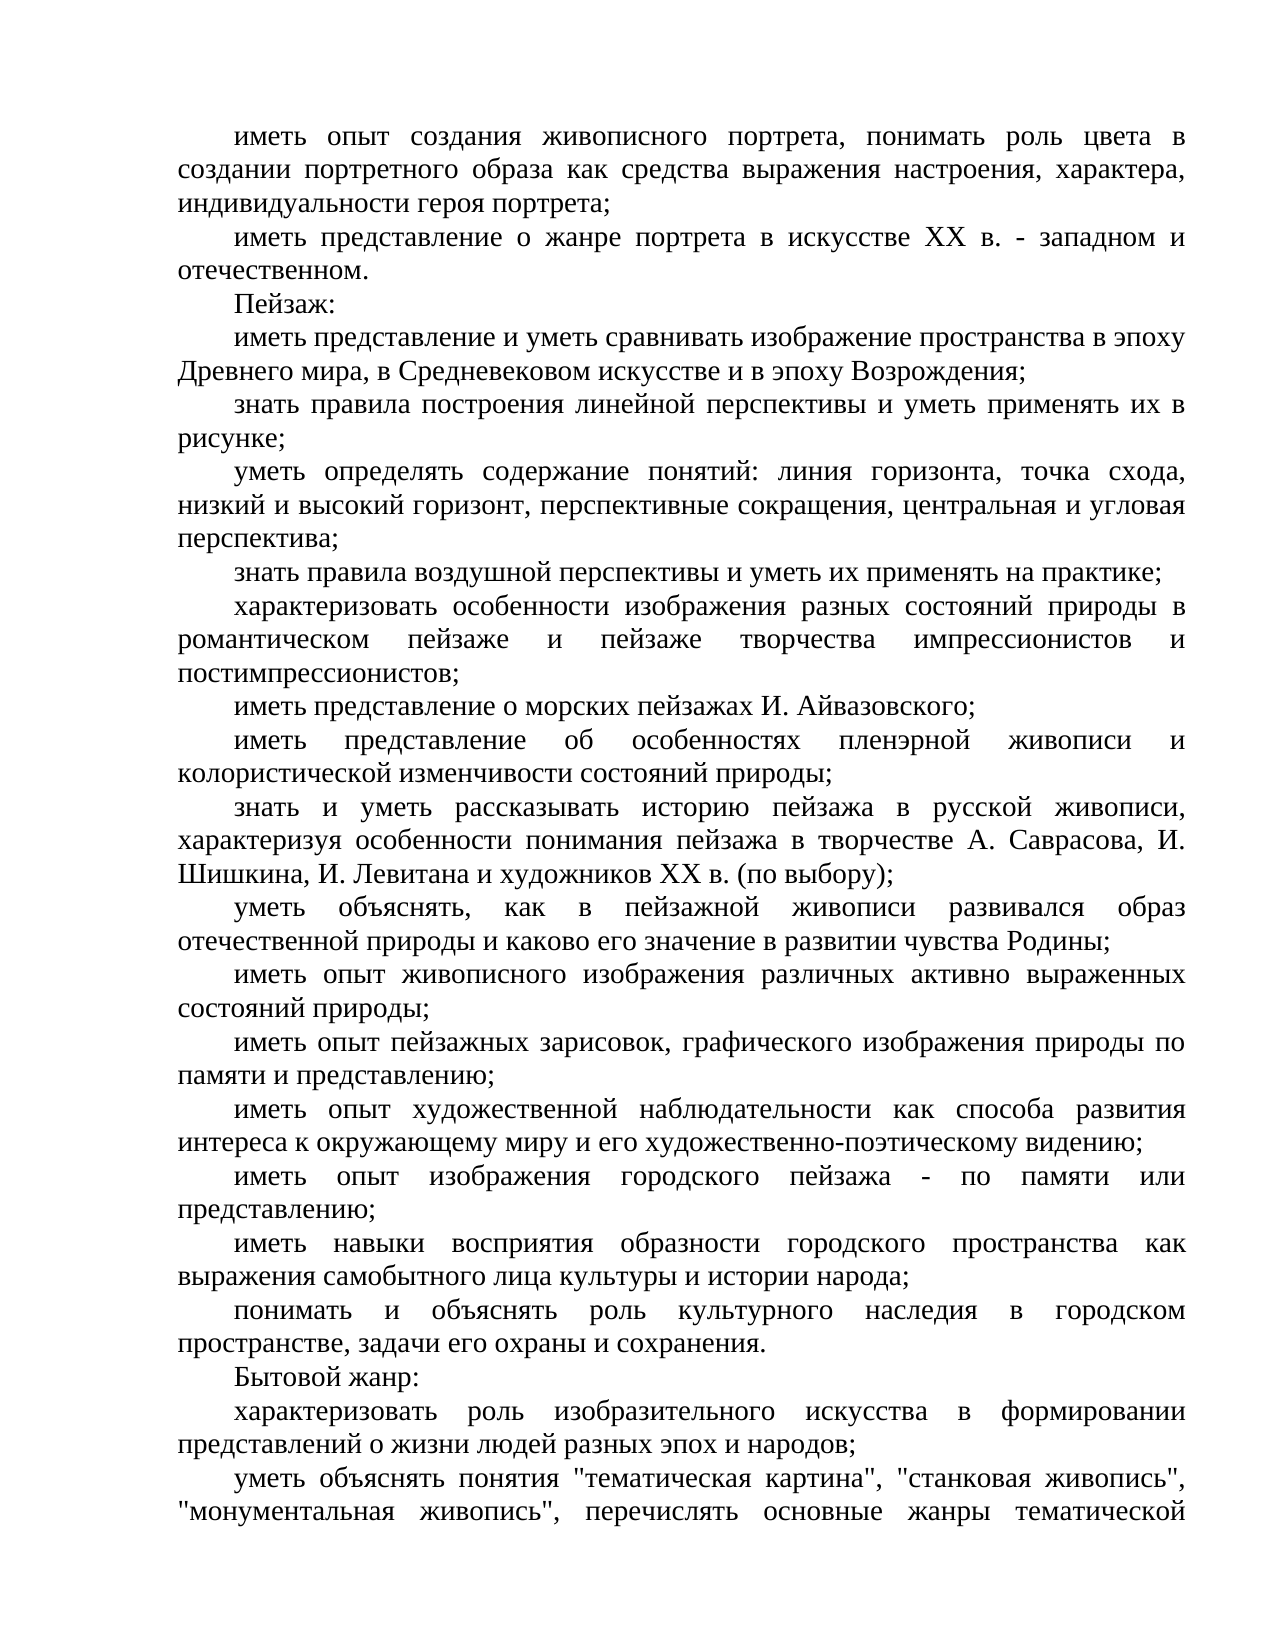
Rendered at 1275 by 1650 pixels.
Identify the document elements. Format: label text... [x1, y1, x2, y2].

text Пейзаж: [177, 286, 1186, 319]
text иметь представление и уметь сравнивать изображение пространства в эпоху Древнего мира, в Средневековом искусстве и в эпоху Возрождения; [177, 319, 1186, 386]
text иметь опыт пейзажных зарисовок, графического изображения природы по памяти и представлению; [177, 1024, 1186, 1091]
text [177, 1460, 1186, 1527]
text характеризовать особенности изображения разных состояний природы в романтическом пейзаже и пейзаже творчества импрессионистов и постимпрессионистов; [177, 588, 1186, 688]
text Бытовой жанр: [177, 1359, 1186, 1393]
text знать и уметь рассказывать историю пейзажа в русской живописи, характеризуя особенности понимания пейзажа в творчестве А. Саврасова, И. Шишкина, И. Левитана и художников XX в. (по выбору); [177, 789, 1186, 889]
text иметь представление об особенностях пленэрной живописи и колористической изменчивости состояний природы; [177, 722, 1186, 789]
text иметь представление о морских пейзажах И. Айвазовского; [177, 688, 1186, 722]
text иметь опыт живописного изображения различных активно выраженных состояний природы; [177, 957, 1186, 1024]
text понимать и объяснять роль культурного наследия в городском пространстве, задачи его охраны и сохранения. [177, 1292, 1186, 1359]
text уметь объяснять, как в пейзажной живописи развивался образ отечественной природы и каково его значение в развитии чувства Родины; [177, 889, 1186, 957]
text иметь опыт создания живописного портрета, понимать роль цвета в создании портретного образа как средства выражения настроения, характера, индивидуальности героя портрета; [177, 118, 1186, 219]
text характеризовать роль изобразительного искусства в формировании представлений о жизни людей разных эпох и народов; [177, 1393, 1186, 1460]
text иметь навыки восприятия образности городского пространства как выражения самобытного лица культуры и истории народа; [177, 1225, 1186, 1292]
text уметь определять содержание понятий: линия горизонта, точка схода, низкий и высокий горизонт, перспективные сокращения, центральная и угловая перспектива; [177, 453, 1186, 554]
text иметь представление о жанре портрета в искусстве XX в. - западном и отечественном. [177, 219, 1186, 286]
text иметь опыт художественной наблюдательности как способа развития интереса к окружающему миру и его художественно-поэтическому видению; [177, 1091, 1186, 1158]
text иметь опыт изображения городского пейзажа - по памяти или представлению; [177, 1158, 1186, 1225]
text знать правила построения линейной перспективы и уметь применять их в рисунке; [177, 386, 1186, 453]
text знать правила воздушной перспективы и уметь их применять на практике; [177, 554, 1186, 588]
